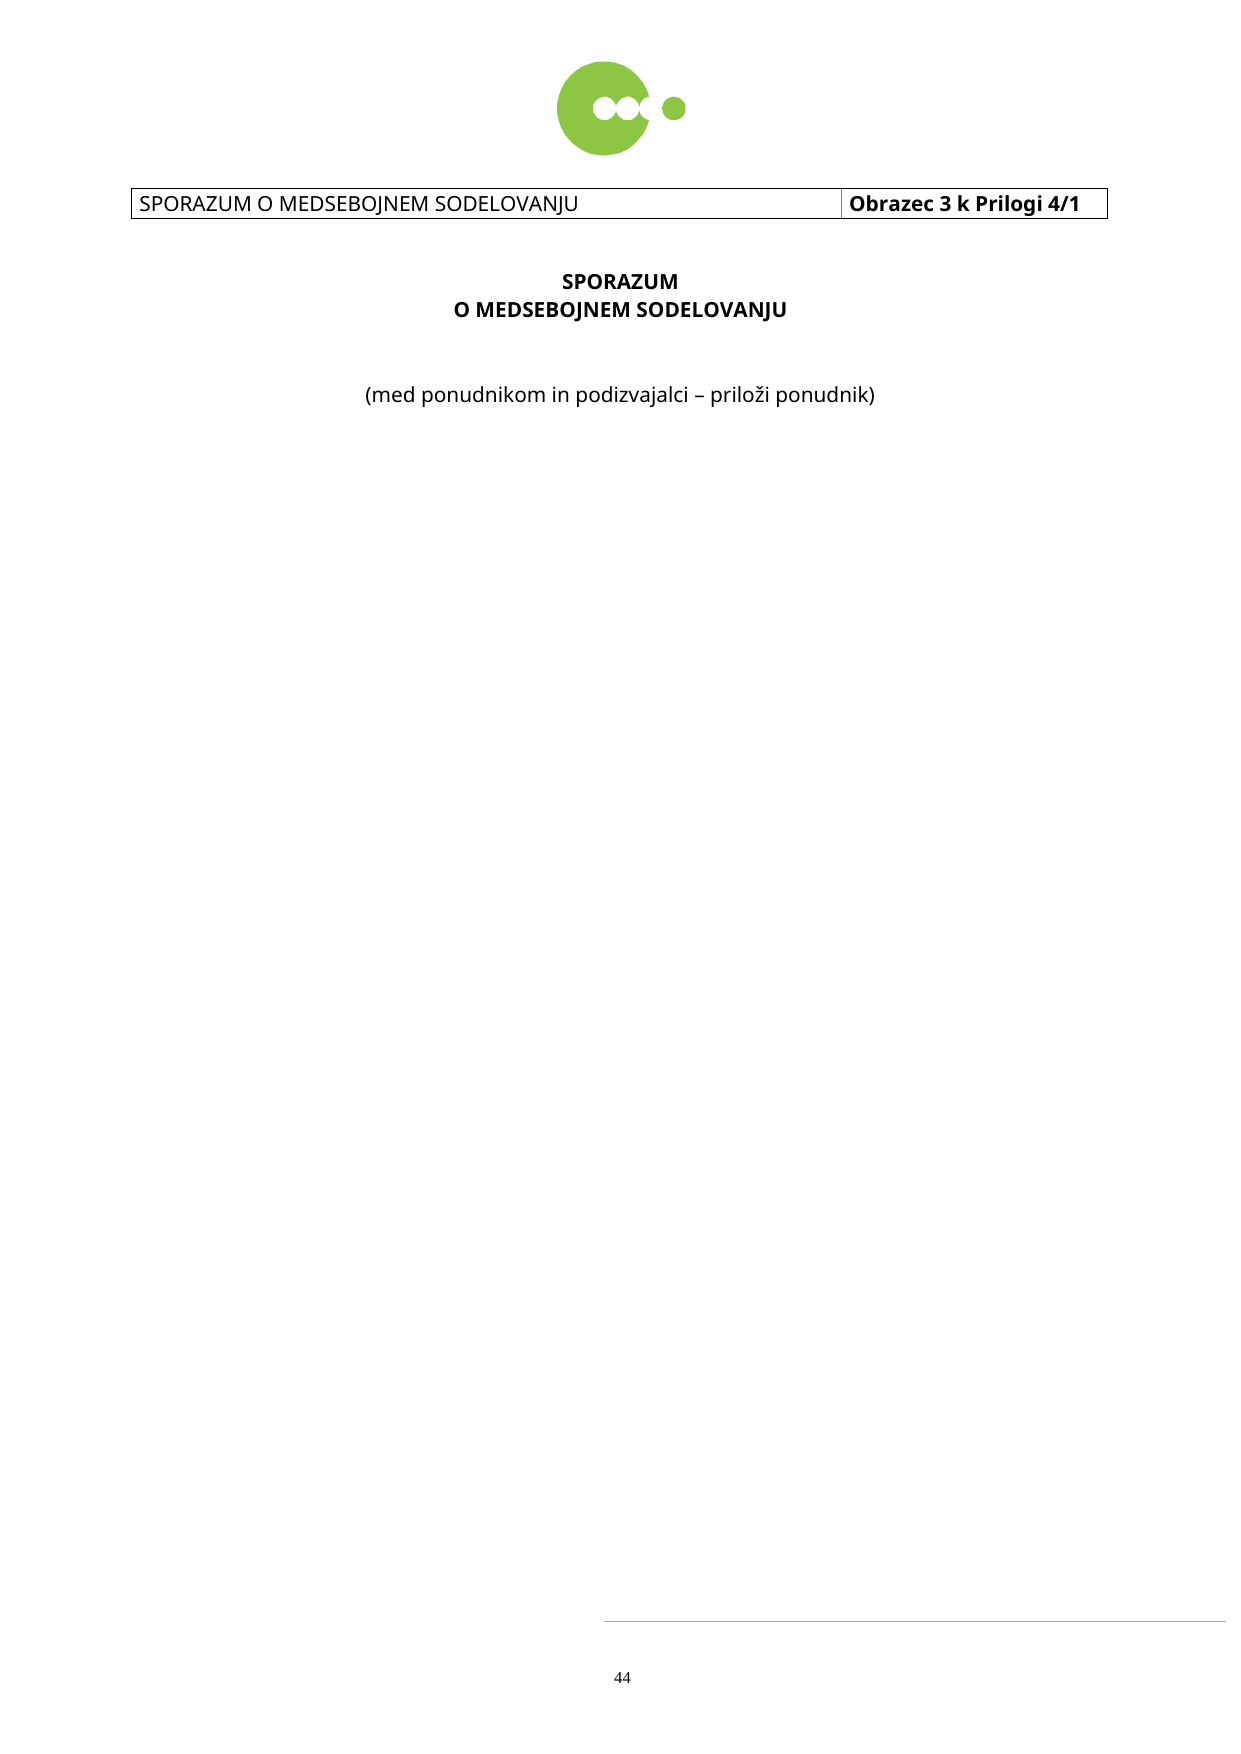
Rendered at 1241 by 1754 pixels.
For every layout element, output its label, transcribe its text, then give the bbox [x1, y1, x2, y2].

text SPORAZUM [133, 267, 1107, 295]
text O MEDSEBOJNEM SODELOVANJU [133, 295, 1107, 324]
table_header SPORAZUM O MEDSEBOJNEM SODELOVANJU [132, 189, 841, 218]
table_header Obrazec 3 k Prilogi 4/1 [842, 189, 1107, 218]
text (med ponudnikom in podizvajalci – priloži ponudnik) [133, 381, 1107, 409]
